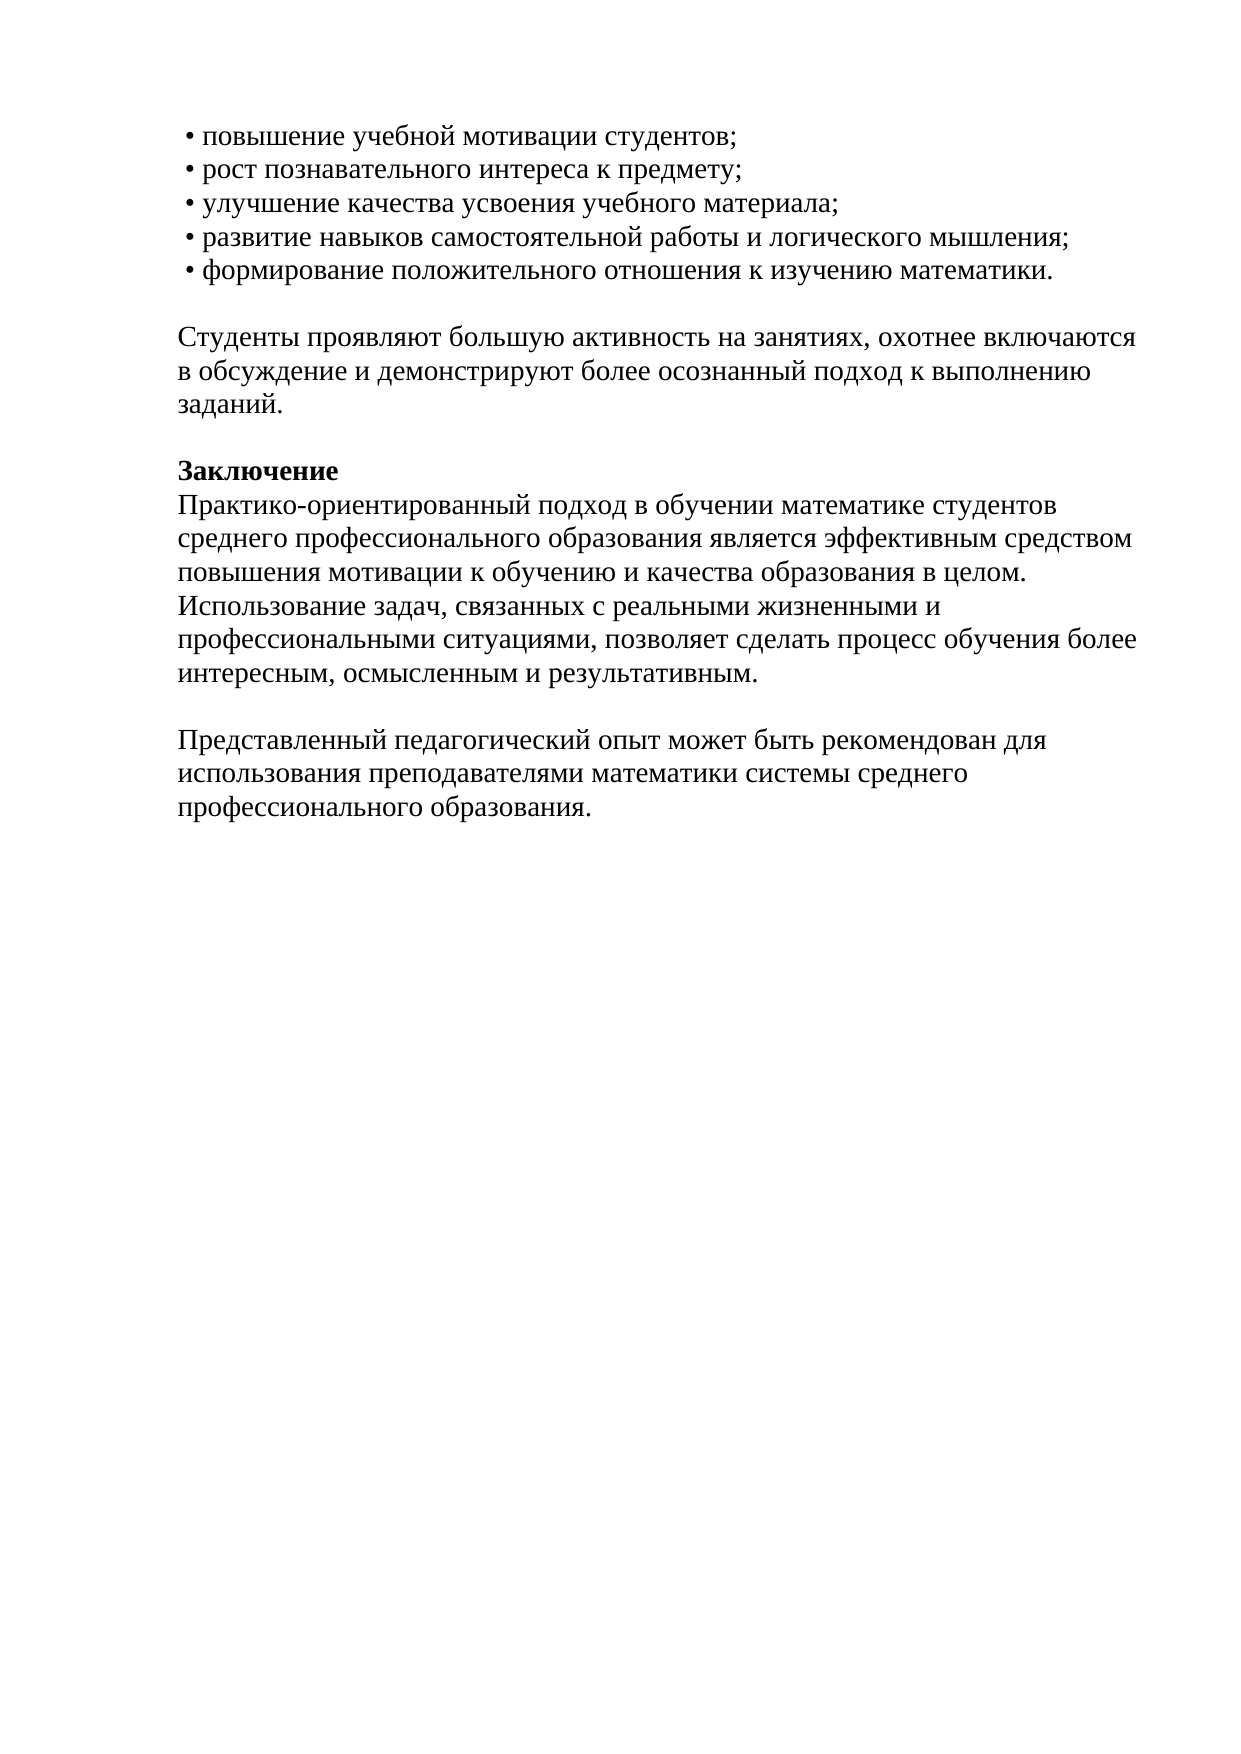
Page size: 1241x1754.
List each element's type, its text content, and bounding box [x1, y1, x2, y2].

text Представленный педагогический опыт может быть рекомендован для использования преподавателями математики системы среднего профессионального образования. [177, 722, 1152, 822]
text Практико-ориентированный подход в обучении математике студентов среднего профессионального образования является эффективным средством повышения мотивации к обучению и качества образования в целом. Использование задач, связанных с реальными жизненными и профессиональными ситуациями, позволяет сделать процесс обучения более интересным, осмысленным и результативным. [177, 487, 1152, 688]
text • формирование положительного отношения к изучению математики. [177, 252, 1152, 286]
text Студенты проявляют большую активность на занятиях, охотнее включаются в обсуждение и демонстрируют более осознанный подход к выполнению заданий. [177, 319, 1152, 420]
text • рост познавательного интереса к предмету; [177, 152, 1152, 185]
text • улучшение качества усвоения учебного материала; [177, 185, 1152, 219]
text Заключение [177, 453, 1152, 487]
text • развитие навыков самостоятельной работы и логического мышления; [177, 219, 1152, 252]
text • повышение учебной мотивации студентов; [177, 118, 1152, 152]
